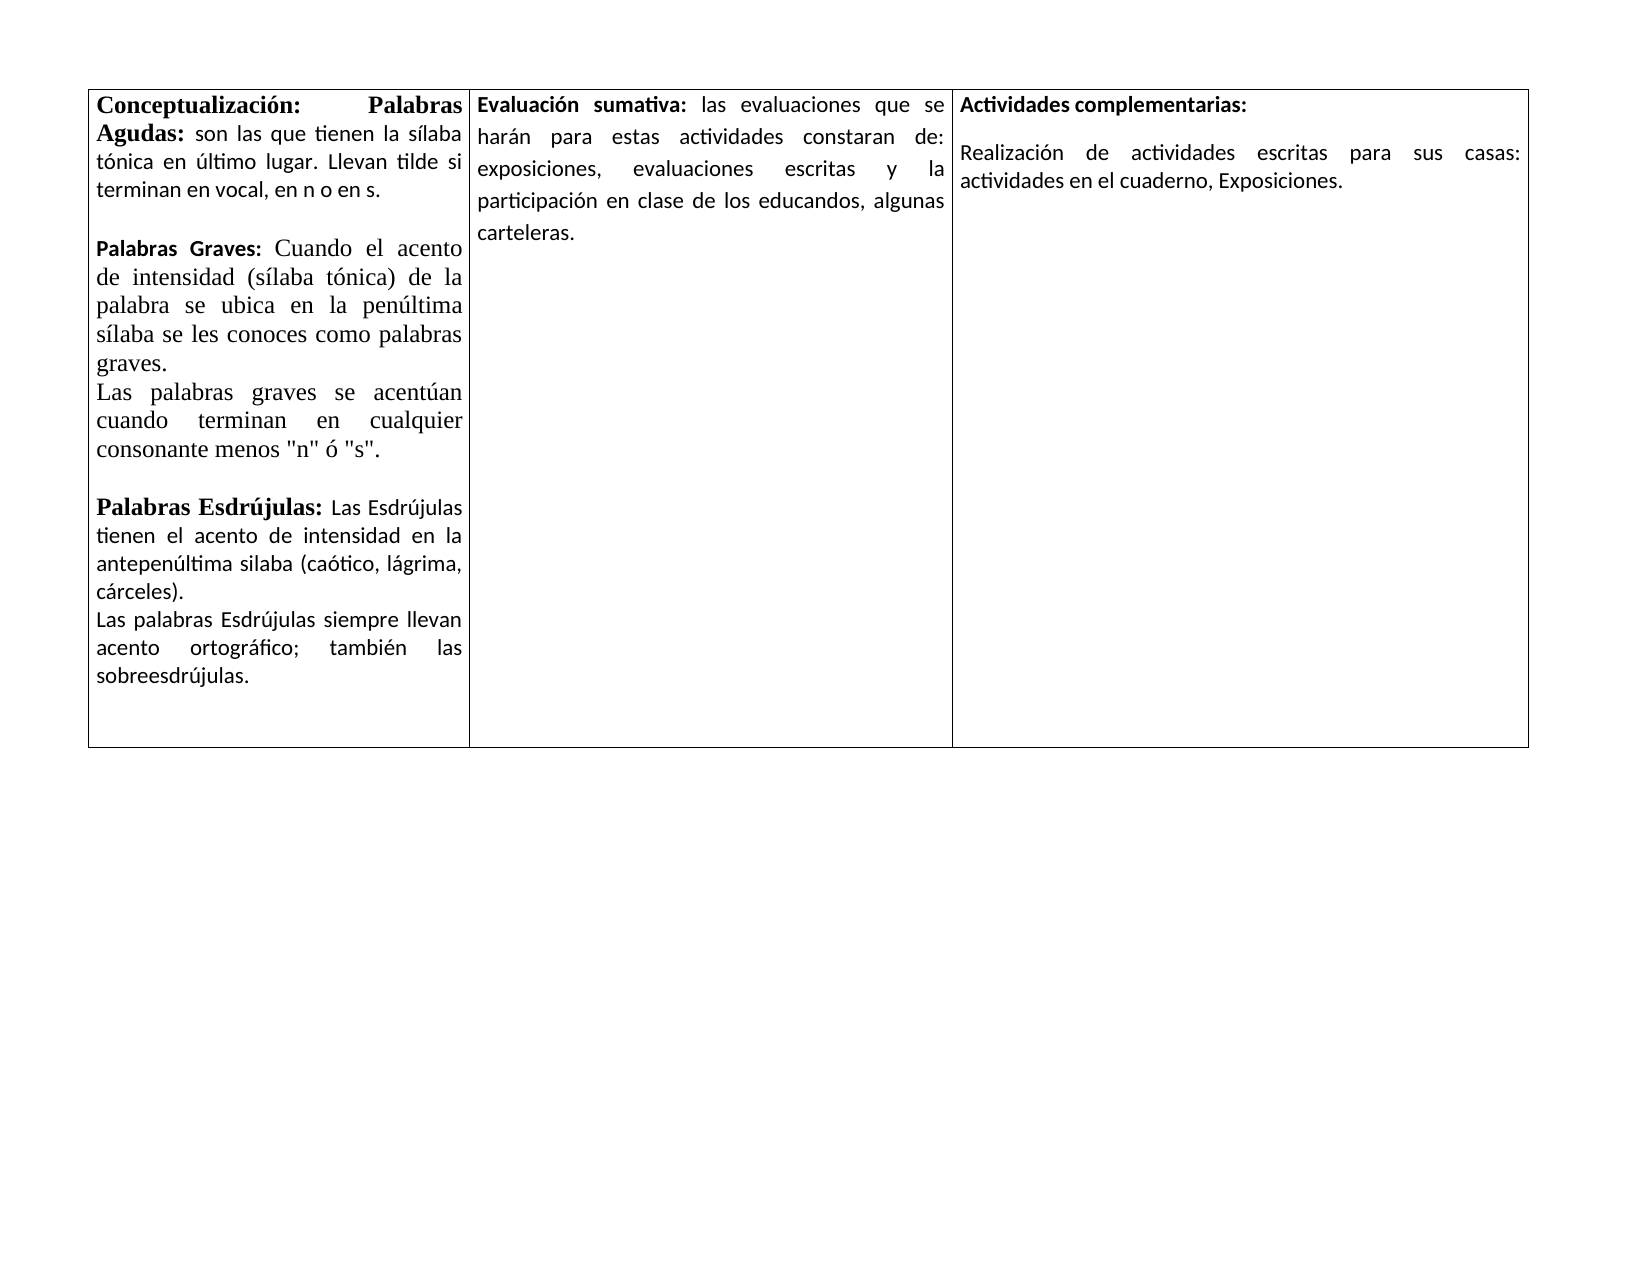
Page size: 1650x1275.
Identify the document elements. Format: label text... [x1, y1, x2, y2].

table_header Actividades complementarias: Realización de actividades escritas para sus casas: actividades en el cuaderno, Exposiciones. [953, 90, 1528, 747]
table_header Evaluación sumativa: las evaluaciones que se harán para estas actividades constaran de: exposiciones, evaluaciones escritas y la participación en clase de los educandos, algunas carteleras. [470, 90, 952, 747]
table_header Conceptualización: Palabras Agudas: son las que tienen la sílaba tónica en último lugar. Llevan tilde si terminan en vocal, en n o en s. Palabras Graves: Cuando el acento de intensidad (sílaba tónica) de la palabra se ubica en la penúltima sílaba se les conoces como palabras graves. Las palabras graves se acentúan cuando terminan en cualquier consonante menos "n" ó "s". Palabras Esdrújulas: Las Esdrújulas tienen el acento de intensidad en la antepenúltima silaba (caótico, lágrima, cárceles). Las palabras Esdrújulas siempre llevan acento ortográfico; también las sobreesdrújulas. [89, 90, 469, 747]
